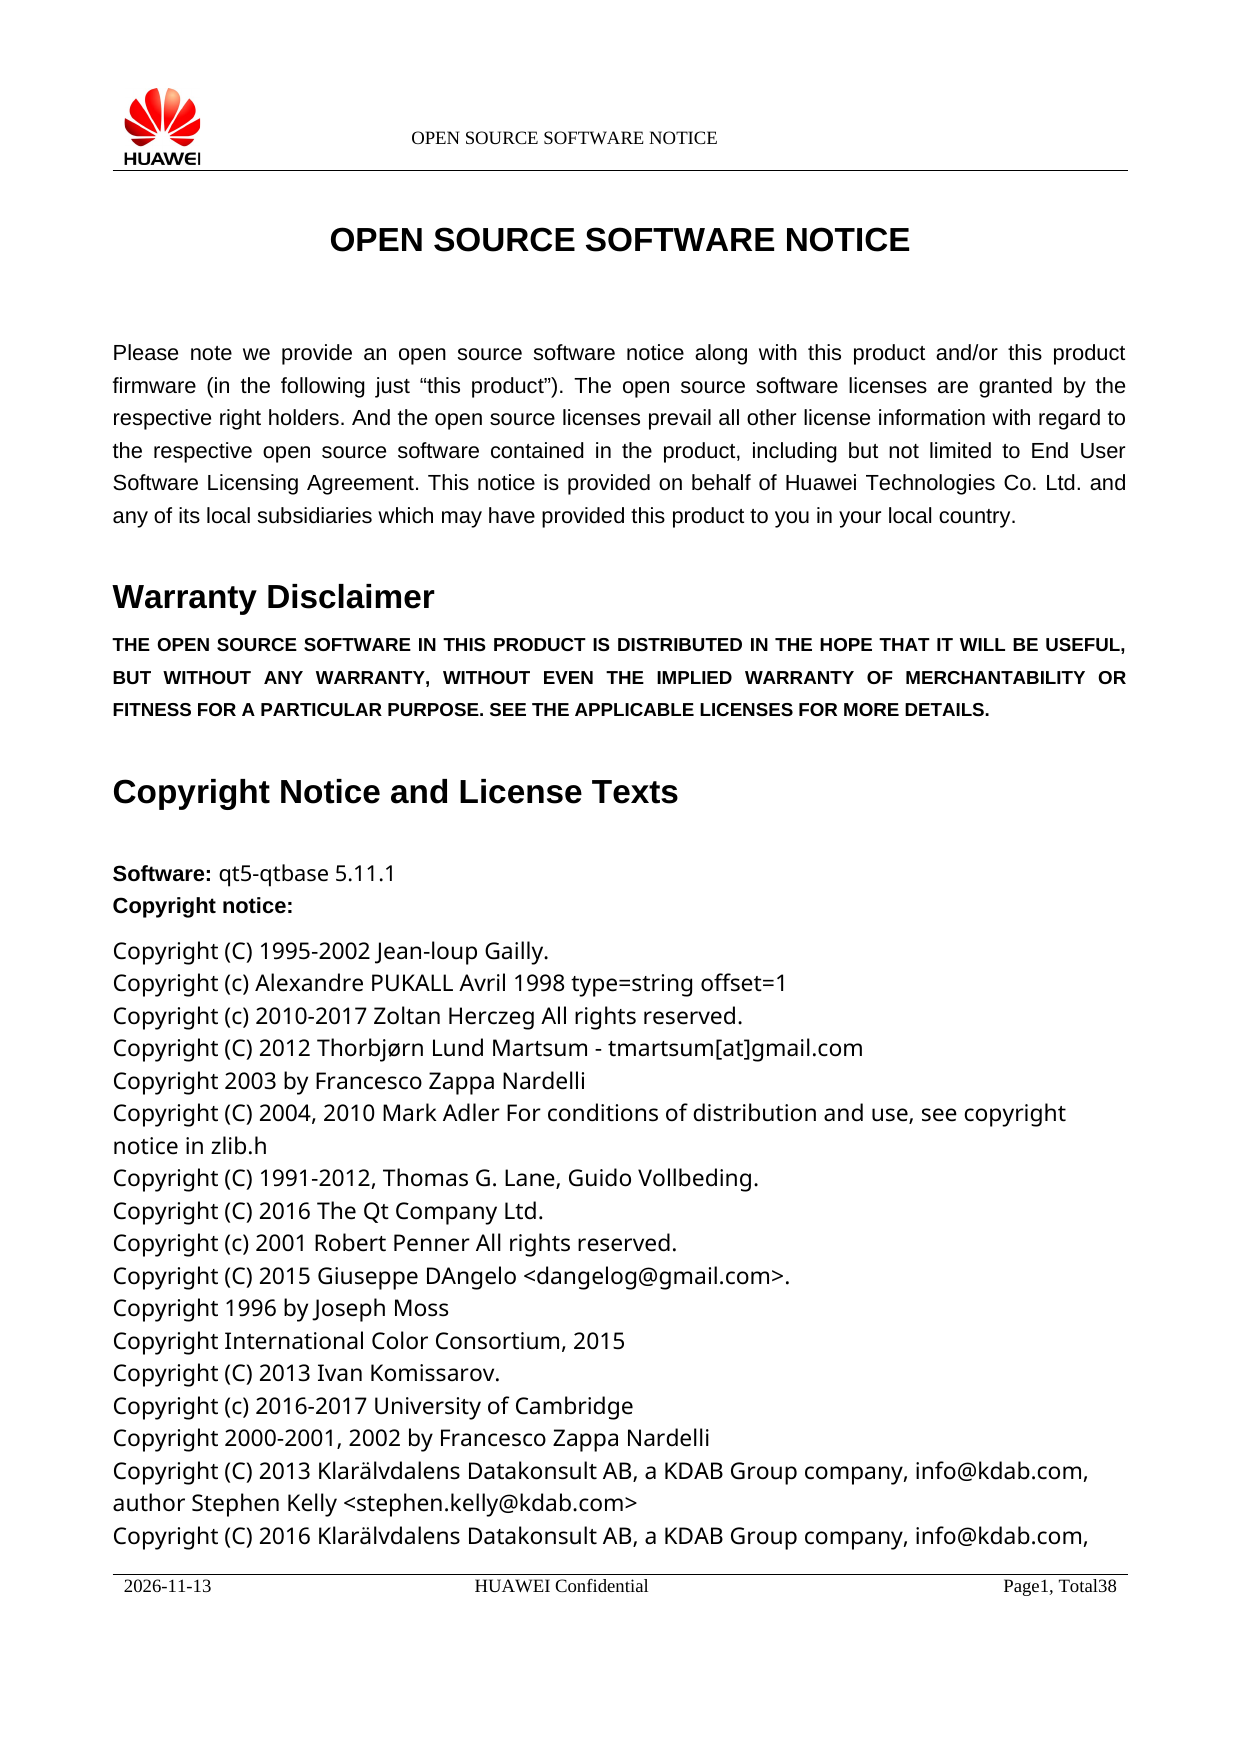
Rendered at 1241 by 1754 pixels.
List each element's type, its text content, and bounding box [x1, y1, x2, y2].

title Software: qt5-qtbase 5.11.1 [112, 856, 1128, 889]
text Please note we provide an open source software notice along with this product and/or this product firmware (in the following just “this product”). The open source software licenses are granted by the respective right holders. And the open source licenses prevail all other license information with regard to the respective open source software contained in the product, including but not limited to End User Software Licensing Agreement. This notice is provided on behalf of Huawei Technologies Co. Ltd. and any of its local subsidiaries which may have provided this product to you in your local country. [112, 336, 1128, 531]
text Copyright Notice and License Texts [112, 759, 1128, 824]
text Copyright notice: [112, 889, 1128, 921]
picture [124, 88, 201, 165]
text The open source software in this product is distributed in the hope that it will be useful, but WITHOUT ANY WARRANTY, without even the implied warranty of MERCHANTABILITY or FITNESS FOR A PARTICULAR PURPOSE. See the applicable licenses for more details. [112, 629, 1128, 726]
text Warranty Disclaimer [112, 564, 1128, 629]
text OPEN SOURCE SOFTWARE NOTICE [112, 206, 1128, 271]
